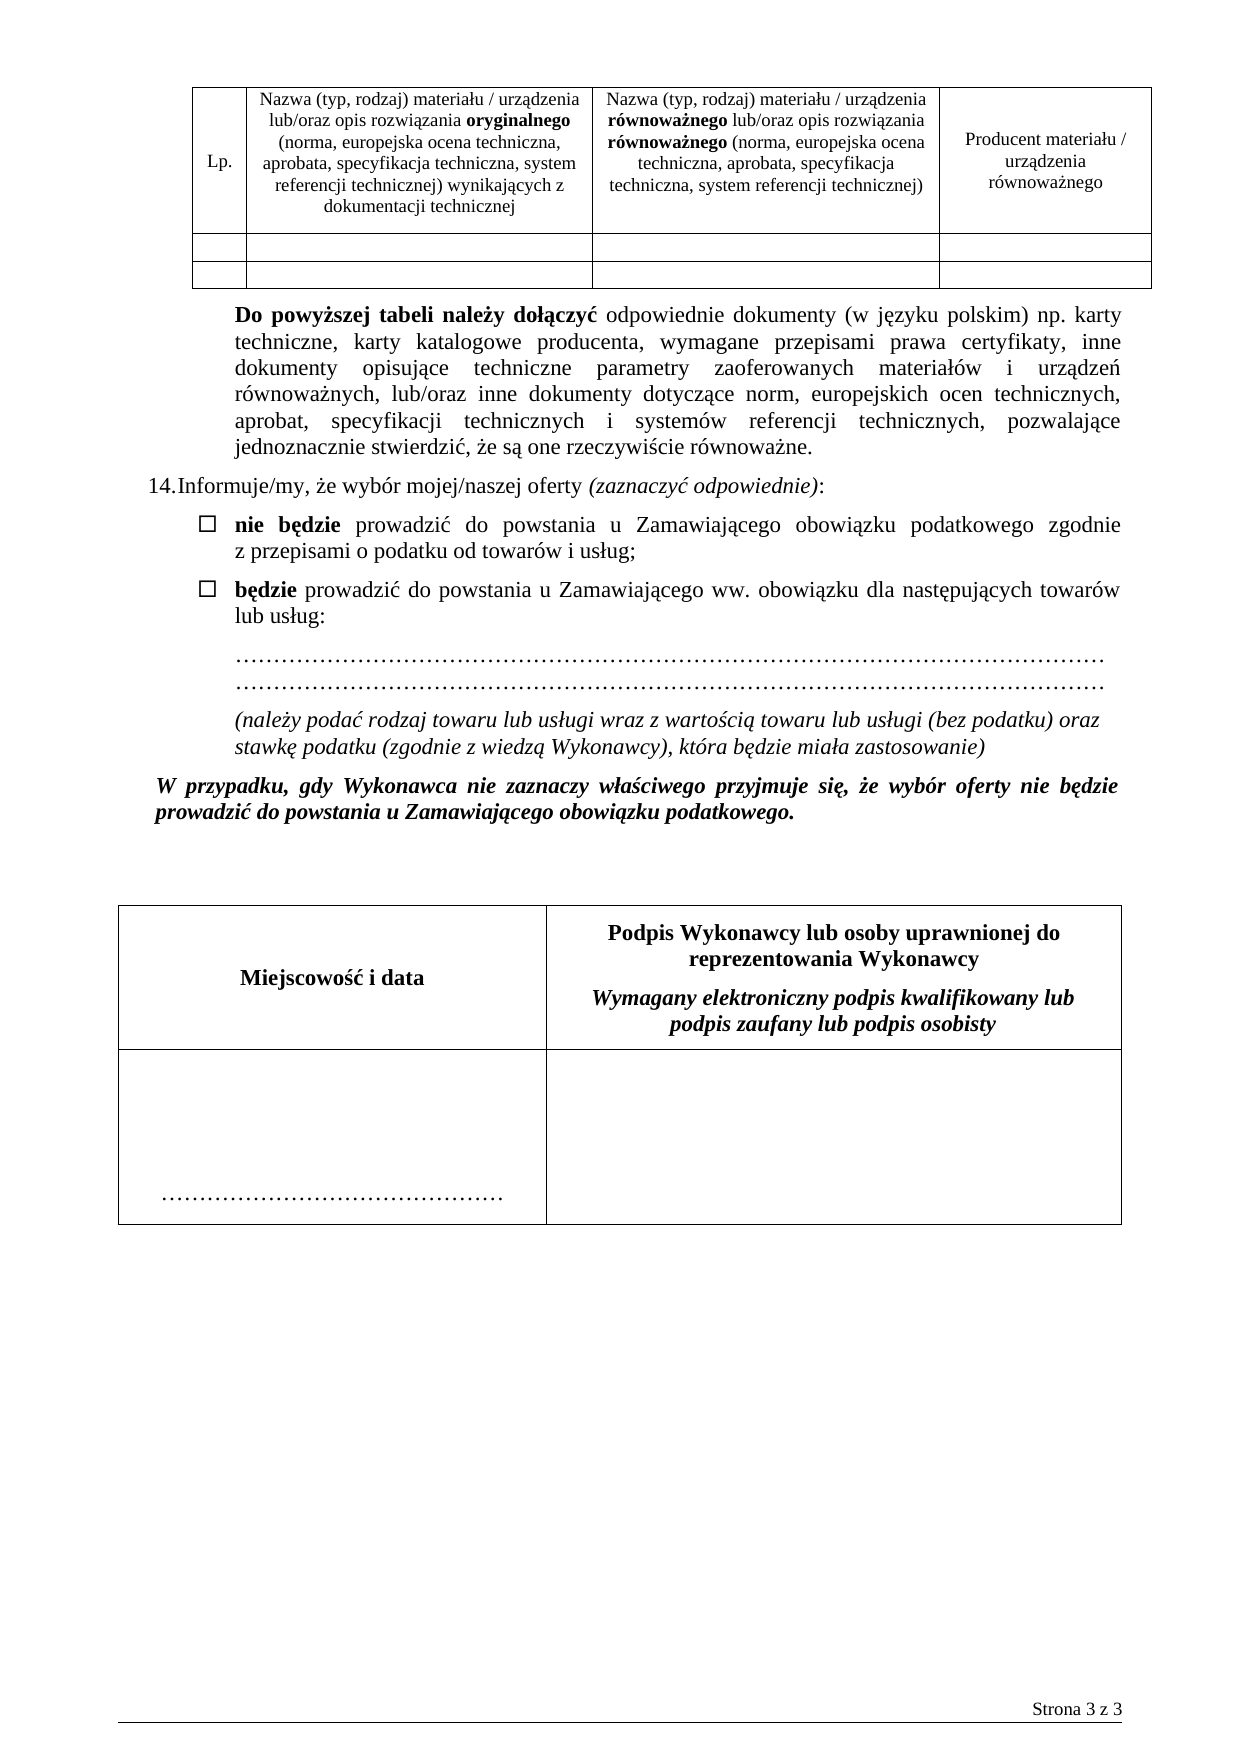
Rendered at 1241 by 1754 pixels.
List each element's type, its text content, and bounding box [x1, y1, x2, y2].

table_cell [247, 234, 592, 261]
list nie będzie prowadzić do powstania u Zamawiającego obowiązku podatkowego zgodnie z przepisami o podatku od towarów i usług; [197, 511, 1122, 564]
list Do powyższej tabeli należy dołączyć odpowiednie dokumenty (w języku polskim) np. karty techniczne, karty katalogowe producenta, wymagane przepisami prawa certyfikaty, inne dokumenty opisujące techniczne parametry zaoferowanych materiałów i urządzeń równoważnych, lub/oraz inne dokumenty dotyczące norm, europejskich ocen technicznych, aprobat, specyfikacji technicznych i systemów referencji technicznych, pozwalające jednoznacznie stwierdzić, że są one rzeczywiście równoważne. [234, 301, 1122, 459]
table_header Podpis Wykonawcy lub osoby uprawnionej do reprezentowania Wykonawcy Wymagany elektroniczny podpis kwalifikowany lub podpis zaufany lub podpis osobisty [547, 906, 1121, 1049]
table_cell ……………………………………… [119, 1050, 546, 1224]
list (należy podać rodzaj towaru lub usługi wraz z wartością towaru lub usługi (bez podatku) oraz stawkę podatku (zgodnie z wiedzą Wykonawcy), która będzie miała zastosowanie) [234, 707, 1122, 759]
table_header Producent materiału / urządzenia równoważnego [940, 88, 1151, 233]
list będzie prowadzić do powstania u Zamawiającego ww. obowiązku dla następujących towarów lub usług: [197, 576, 1122, 629]
text W przypadku, gdy Wykonawca nie zaznaczy właściwego przyjmuje się, że wybór oferty nie będzie prowadzić do powstania u Zamawiającego obowiązku podatkowego. [155, 772, 1122, 824]
table_header Nazwa (typ, rodzaj) materiału / urządzenia równoważnego lub/oraz opis rozwiązania równoważnego (norma, europejska ocena techniczna, aprobata, specyfikacja techniczna, system referencji technicznej) [593, 88, 939, 233]
table_cell [593, 262, 939, 288]
table_cell [940, 262, 1151, 288]
table_header Nazwa (typ, rodzaj) materiału / urządzenia lub/oraz opis rozwiązania oryginalnego (norma, europejska ocena techniczna, aprobata, specyfikacja techniczna, system referencji technicznej) wynikających z dokumentacji technicznej [247, 88, 592, 233]
text Informuje/my, że wybór mojej/naszej oferty (zaznaczyć odpowiednie): [148, 472, 1122, 498]
table_cell [547, 1050, 1121, 1224]
table_cell [247, 262, 592, 288]
table_cell [593, 234, 939, 261]
table_header Miejscowość i data [119, 906, 546, 1049]
table_cell [940, 234, 1151, 261]
list ………………………………………………………………………………………………………………………………………………………………………………………………………… [234, 641, 1122, 694]
table_cell [193, 262, 246, 288]
table_header Lp. [193, 88, 246, 233]
table_cell [193, 234, 246, 261]
